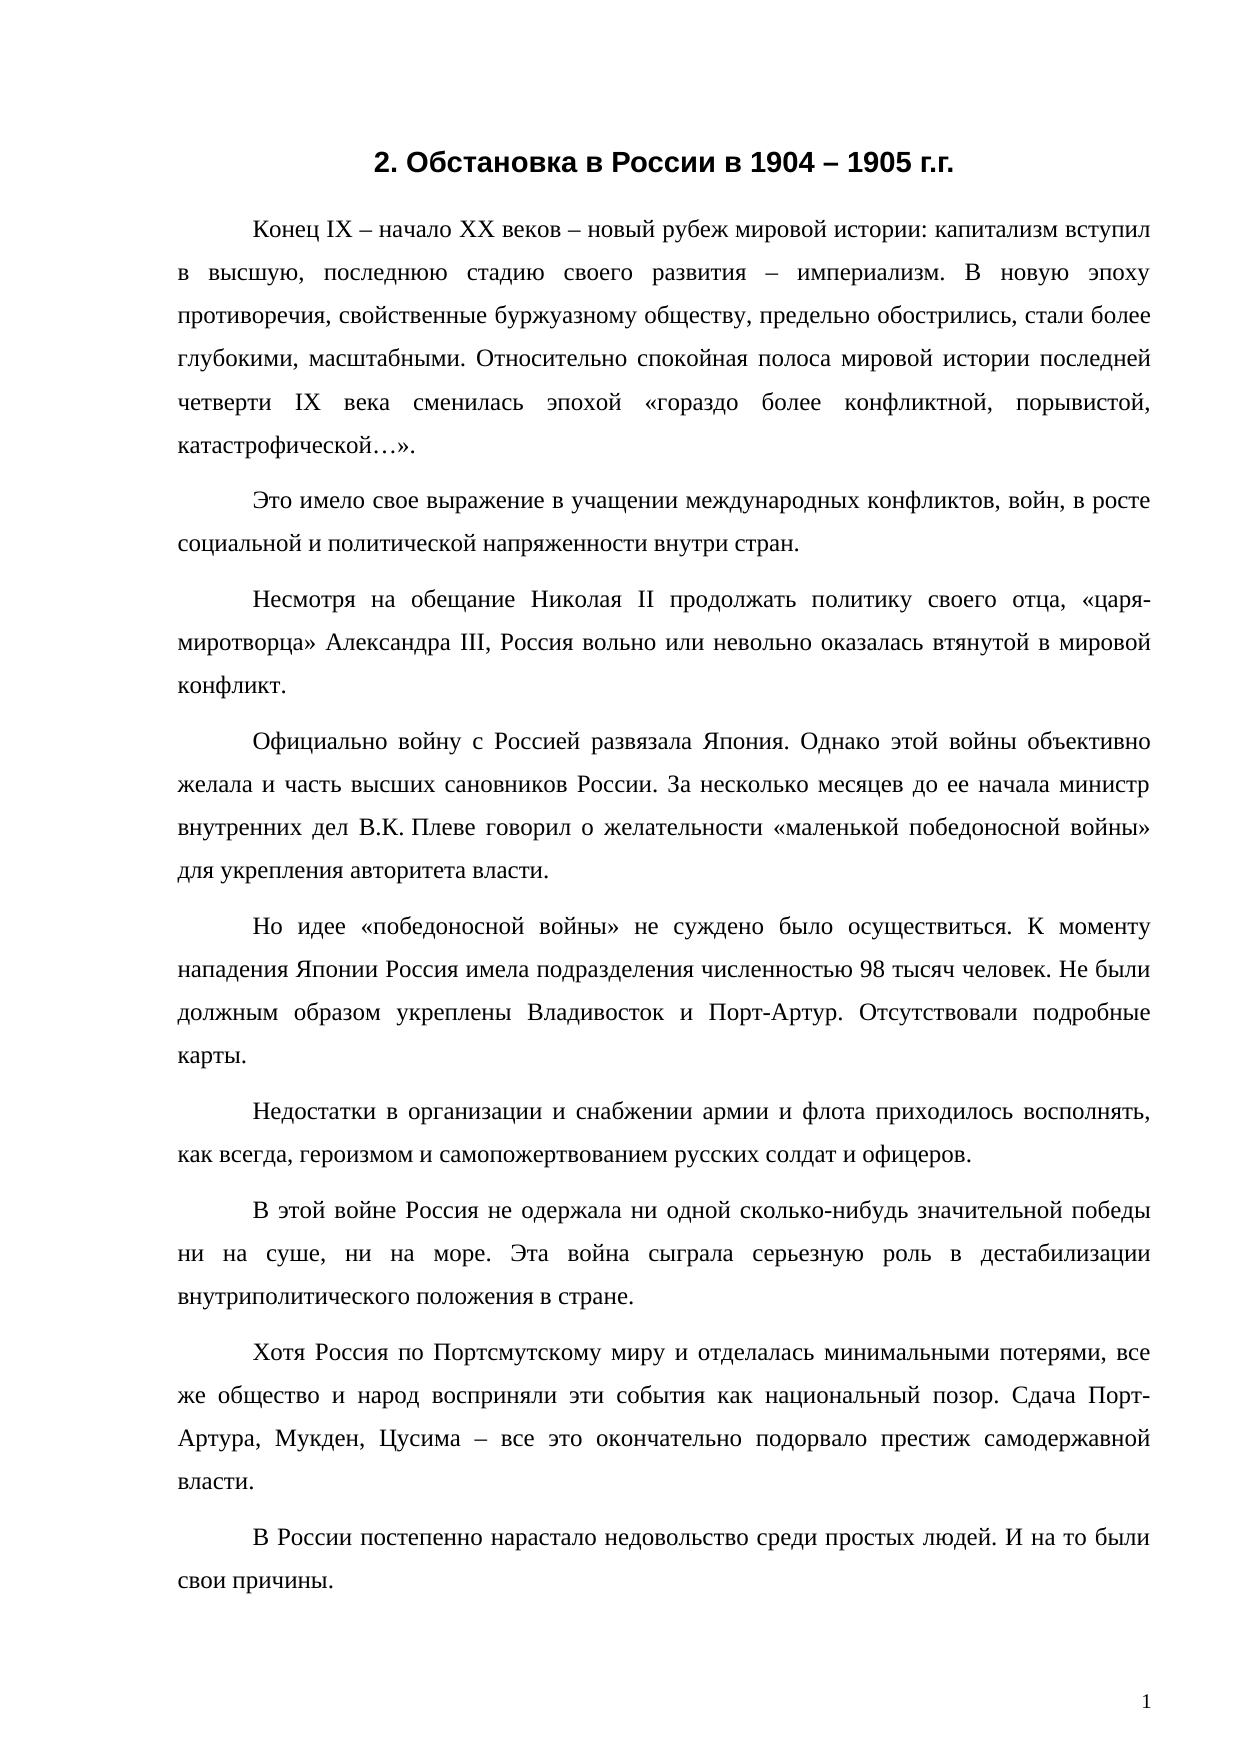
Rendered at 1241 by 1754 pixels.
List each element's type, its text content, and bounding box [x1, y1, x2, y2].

text Официально войну с Россией развязала Япония. Однако этой войны объективно желала и часть высших сановников России. За несколько месяцев до ее начала министр внутренних дел В.К. Плеве говорил о желательности «маленькой победоносной войны» для укрепления авторитета власти. [177, 726, 1152, 884]
text В этой войне Россия не одержала ни одной сколько-нибудь значительной победы ни на суше, ни на море. Эта война сыграла серьезную роль в дестабилизации внутриполитического положения в стране. [177, 1195, 1152, 1310]
text Хотя Россия по Портсмутскому миру и отделалась минимальными потерями, все же общество и народ восприняли эти события как национальный позор. Сдача Порт-Артура, Мукден, Цусима – все это окончательно подорвало престиж самодержавной власти. [177, 1337, 1152, 1495]
text В России постепенно нарастало недовольство среди простых людей. И на то были свои причины. [177, 1522, 1152, 1593]
text Недостатки в организации и снабжении армии и флота приходилось восполнять, как всегда, героизмом и самопожертвованием русских солдат и офицеров. [177, 1096, 1152, 1168]
text Конец IX – начало XX веков – новый рубеж мировой истории: капитализм вступил в высшую, последнюю стадию своего развития – империализм. В новую эпоху противоречия, свойственные буржуазному обществу, предельно обострились, стали более глубокими, масштабными. Относительно спокойная полоса мировой истории последней четверти IX века сменилась эпохой «гораздо более конфликтной, порывистой, катастрофической…». [177, 214, 1152, 458]
text Несмотря на обещание Николая II продолжать политику своего отца, «царя-миротворца» Александра III, Россия вольно или невольно оказалась втянутой в мировой конфликт. [177, 584, 1152, 699]
text Это имело свое выражение в учащении международных конфликтов, войн, в росте социальной и политической напряженности внутри стран. [177, 485, 1152, 557]
text Но идее «победоносной войны» не суждено было осуществиться. К моменту нападения Японии Россия имела подразделения численностью 98 тысяч человек. Не были должным образом укреплены Владивосток и Порт-Артур. Отсутствовали подробные карты. [177, 911, 1152, 1069]
subtitle 2. Обстановка в России в 1904 – 1905 г.г. [177, 146, 1152, 179]
